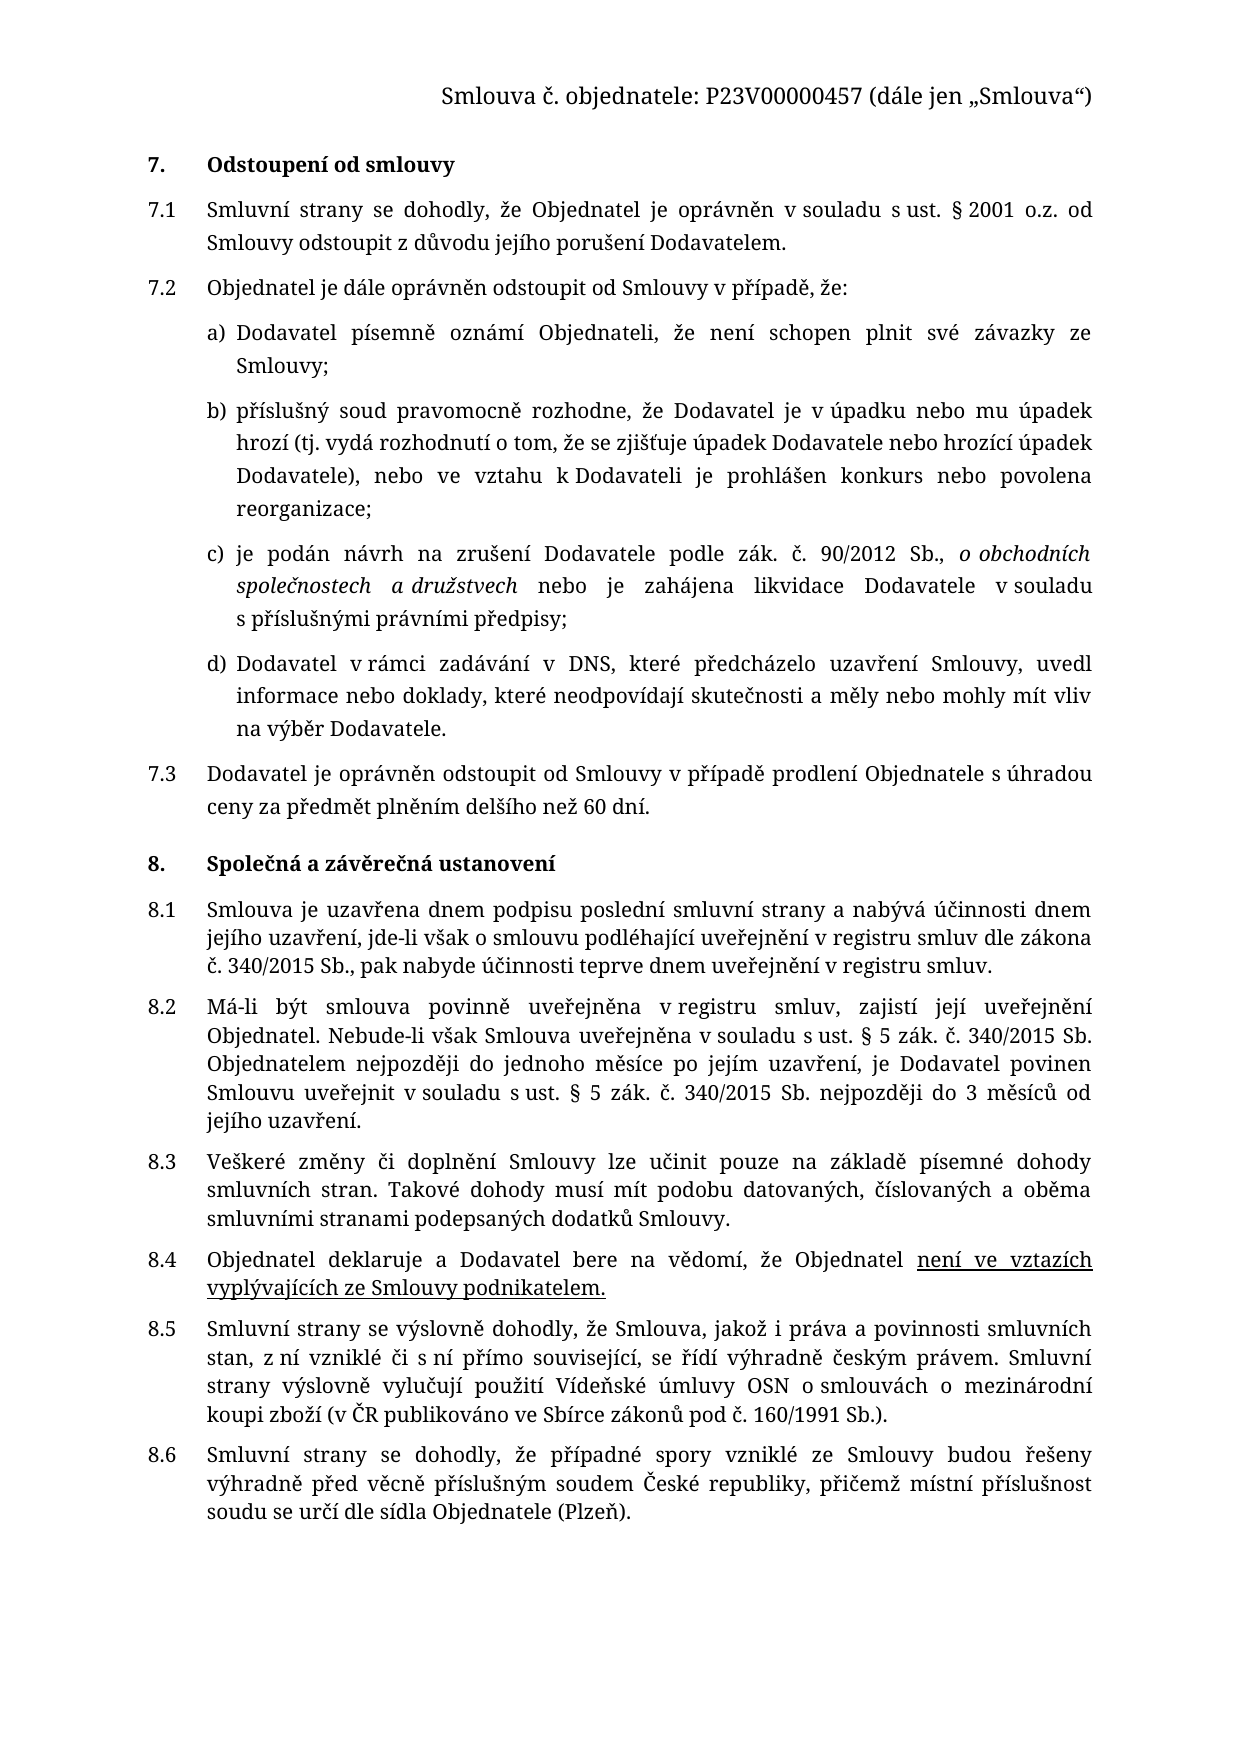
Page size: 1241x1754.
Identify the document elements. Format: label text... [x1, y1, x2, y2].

list Má-li být smlouva povinně uveřejněna v registru smluv, zajistí její uveřejnění Objednatel. Nebude-li však Smlouva uveřejněna v souladu s ust. § 5 zák. č. 340/2015 Sb. Objednatelem nejpozději do jednoho měsíce po jejím uzavření, je Dodavatel povinen Smlouvu uveřejnit v souladu s ust. § 5 zák. č. 340/2015 Sb. nejpozději do 3 měsíců od jejího uzavření. [148, 992, 1093, 1135]
list Smluvní strany se dohodly, že případné spory vzniklé ze Smlouvy budou řešeny výhradně před věcně příslušným soudem České republiky, přičemž místní příslušnost soudu se určí dle sídla Objednatele (Plzeň). [148, 1441, 1093, 1526]
list Veškeré změny či doplnění Smlouvy lze učinit pouze na základě písemné dohody smluvních stran. Takové dohody musí mít podobu datovaných, číslovaných a oběma smluvními stranami podepsaných dodatků Smlouvy. [148, 1147, 1093, 1232]
list Dodavatel je oprávněn odstoupit od Smlouvy v případě prodlení Objednatele s úhradou ceny za předmět plněním delšího než 60 dní. [148, 759, 1093, 820]
list Dodavatel písemně oznámí Objednateli, že není schopen plnit své závazky ze Smlouvy; [207, 318, 1093, 379]
list Společná a závěrečná ustanovení [148, 849, 1093, 878]
list Odstoupení od smlouvy [148, 150, 1093, 179]
list Smlouva je uzavřena dnem podpisu poslední smluvní strany a nabývá účinnosti dnem jejího uzavření, jde-li však o smlouvu podléhající uveřejnění v registru smluv dle zákona č. 340/2015 Sb., pak nabyde účinnosti teprve dnem uveřejnění v registru smluv. [148, 895, 1093, 980]
list je podán návrh na zrušení Dodavatele podle zák. č. 90/2012 Sb., o obchodních společnostech a družstvech nebo je zahájena likvidace Dodavatele v souladu s příslušnými právními předpisy; [207, 539, 1093, 632]
list Objednatel deklaruje a Dodavatel bere na vědomí, že Objednatel není ve vztazích vyplývajících ze Smlouvy podnikatelem. [148, 1245, 1093, 1302]
list Smluvní strany se dohodly, že Objednatel je oprávněn v souladu s ust. § 2001 o.z. od Smlouvy odstoupit z důvodu jejího porušení Dodavatelem. [148, 195, 1093, 256]
list příslušný soud pravomocně rozhodne, že Dodavatel je v úpadku nebo mu úpadek hrozí (tj. vydá rozhodnutí o tom, že se zjišťuje úpadek Dodavatele nebo hrozící úpadek Dodavatele), nebo ve vztahu k Dodavateli je prohlášen konkurs nebo povolena reorganizace; [207, 396, 1093, 522]
list Objednatel je dále oprávněn odstoupit od Smlouvy v případě, že: [148, 273, 1093, 301]
list Smluvní strany se výslovně dohodly, že Smlouva, jakož i práva a povinnosti smluvních stan, z ní vzniklé či s ní přímo související, se řídí výhradně českým právem. Smluvní strany výslovně vylučují použití Vídeňské úmluvy OSN o smlouvách o mezinárodní koupi zboží (v ČR publikováno ve Sbírce zákonů pod č. 160/1991 Sb.). [148, 1314, 1093, 1428]
list Dodavatel v rámci zadávání v DNS, které předcházelo uzavření Smlouvy, uvedl informace nebo doklady, které neodpovídají skutečnosti a měly nebo mohly mít vliv na výběr Dodavatele. [207, 649, 1093, 743]
